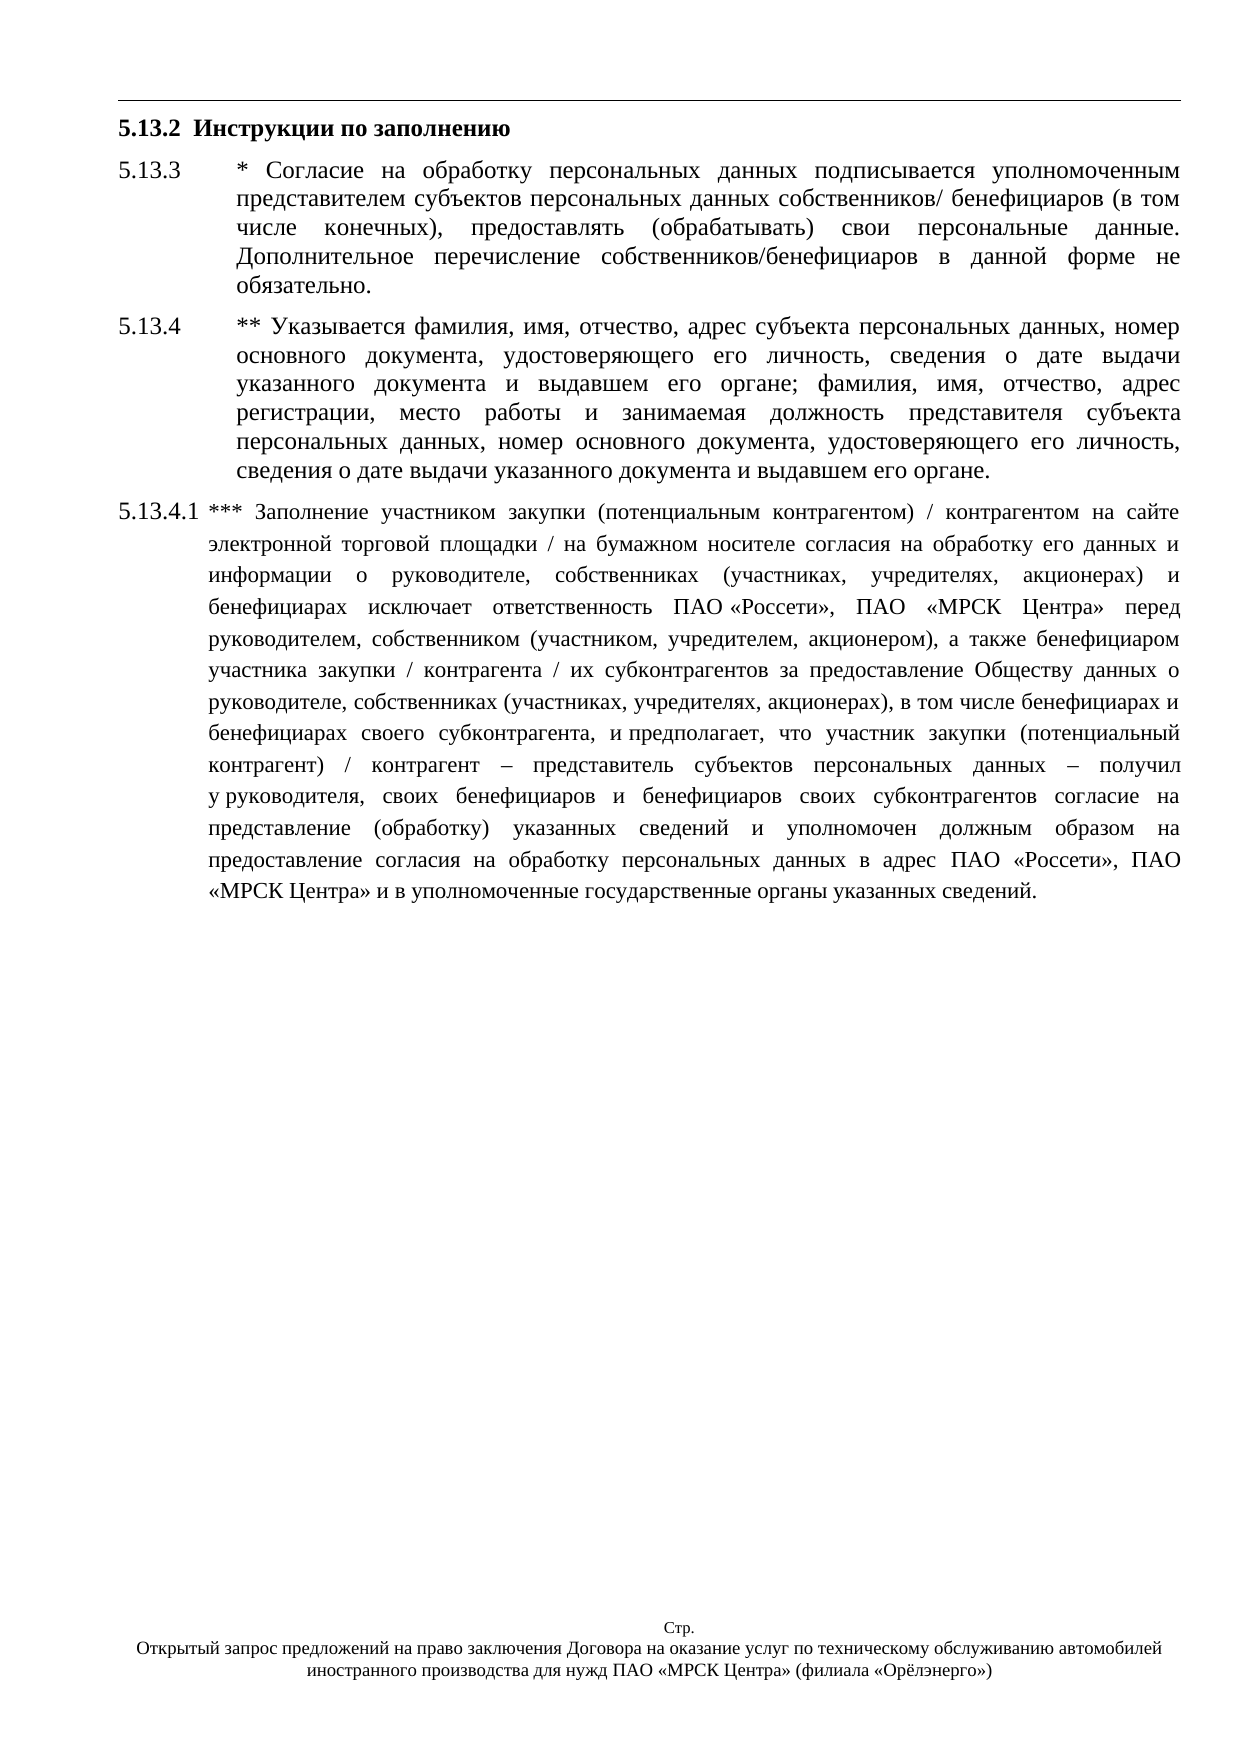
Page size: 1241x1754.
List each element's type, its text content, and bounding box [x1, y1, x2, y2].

list *** Заполнение участником закупки (потенциальным контрагентом) / контрагентом на сайте электронной торговой площадки / на бумажном носителе согласия на обработку его данных и информации о руководителе, собственниках (участниках, учредителях, акционерах) и бенефициарах исключает ответственность ПАО «Россети», ПАО «МРСК Центра» перед руководителем, собственником (участником, учредителем, акционером), а также бенефициаром участника закупки / контрагента / их субконтрагентов за предоставление Обществу данных о руководителе, собственниках (участниках, учредителях, акционерах), в том числе бенефициарах и бенефициарах своего субконтрагента, и предполагает, что участник закупки (потенциальный контрагент) / контрагент – представитель субъектов персональных данных – получил у руководителя, своих бенефициаров и бенефициаров своих субконтрагентов согласие на представление (обработку) указанных сведений и уполномочен должным образом на предоставление согласия на обработку персональных данных в адрес ПАО «Россети», ПАО «МРСК Центра» и в уполномоченные государственные органы указанных сведений. [118, 496, 1181, 903]
subtitle Инструкции по заполнению [118, 113, 1181, 142]
subtitle ** Указывается фамилия, имя, отчество, адрес субъекта персональных данных, номер основного документа, удостоверяющего его личность, сведения о дате выдачи указанного документа и выдавшем его органе; фамилия, имя, отчество, адрес регистрации, место работы и занимаемая должность представителя субъекта персональных данных, номер основного документа, удостоверяющего его личность, сведения о дате выдачи указанного документа и выдавшем его органе. [118, 311, 1181, 483]
subtitle * Согласие на обработку персональных данных подписывается уполномоченным представителем субъектов персональных данных собственников/ бенефициаров (в том числе конечных), предоставлять (обрабатывать) свои персональные данные. Дополнительное перечисление собственников/бенефициаров в данной форме не обязательно. [118, 155, 1181, 298]
